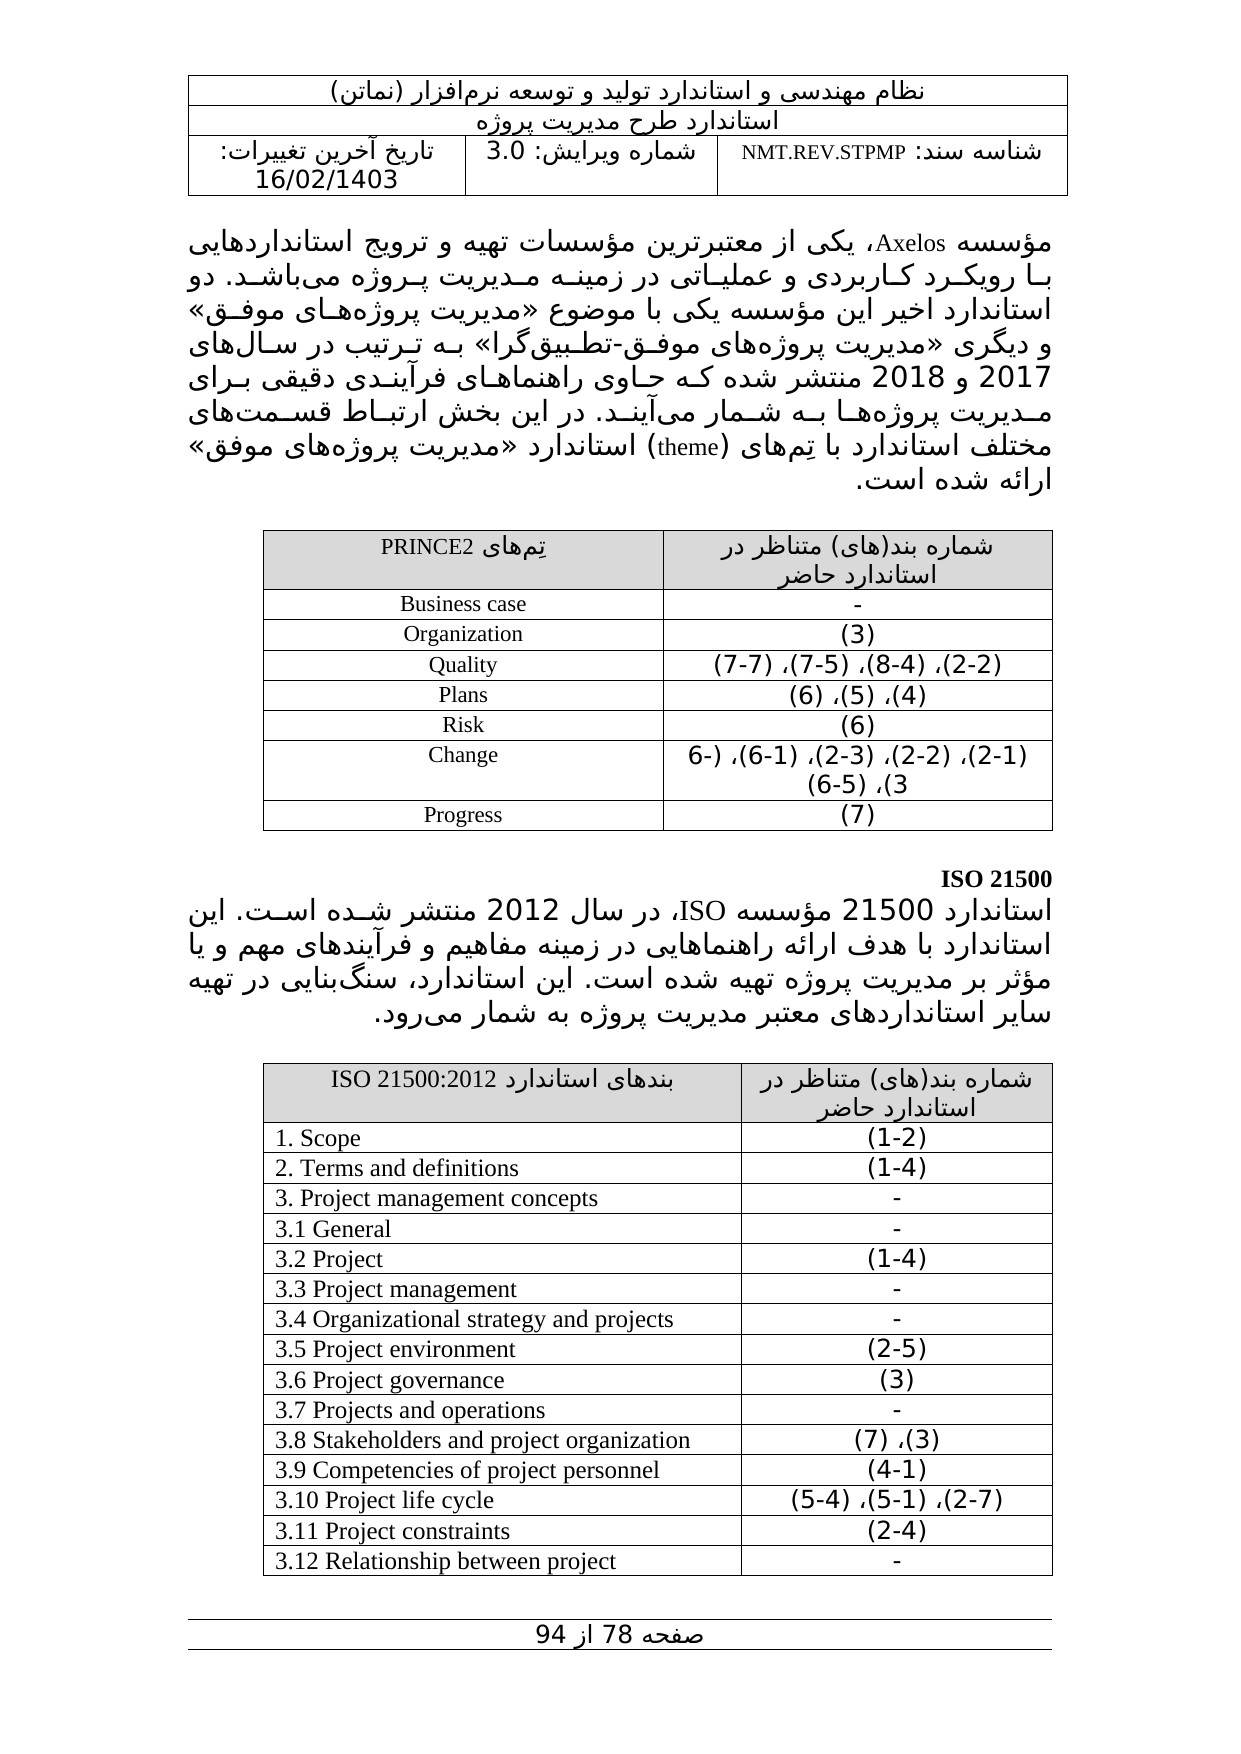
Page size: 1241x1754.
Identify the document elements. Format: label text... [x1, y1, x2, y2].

table_cell (4)، (5)، (6) [664, 681, 1052, 710]
table_cell Progress [264, 801, 663, 830]
table_cell - [664, 590, 1052, 619]
table_cell Organization [264, 620, 663, 649]
table_cell Business case [264, 590, 663, 619]
table_header بندهای استاندارد ISO 21500:2012 [264, 1064, 741, 1122]
table_cell Plans [264, 681, 663, 710]
table_cell 2. Terms and definitions [264, 1153, 741, 1182]
table_cell - [742, 1546, 1052, 1575]
table_cell 1. Scope [264, 1123, 741, 1152]
table_header شماره بند(های) متناظر در استاندارد حاضر [664, 531, 1052, 589]
table_cell (2-1)، (2-2)، (2-3)، (6-1)، (6-3)، (6-5) [664, 741, 1052, 799]
table_cell (3) [742, 1365, 1052, 1394]
table_header شماره بند(های) متناظر در استاندارد حاضر [742, 1064, 1052, 1122]
table_cell 3.11 Project constraints [264, 1516, 741, 1545]
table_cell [264, 1546, 741, 1575]
table_cell - [742, 1304, 1052, 1333]
table_cell Quality [264, 651, 663, 680]
table_cell 3.10 Project life cycle [264, 1486, 741, 1515]
text مؤسسه Axelos، یکی از معتبرترین مؤسسات تهیه و ترویج استانداردهایی با رویکرد کاربردی و عملیاتی در زمینه مدیریت پروژه می‌باشد. دو استاندارد اخیر این مؤسسه یکی با موضوع «مدیریت پروژه‌های موفق» و دیگری «مدیریت پروژه‌های موفق-تطبیق‌گرا» به ترتیب در سال‌های 2017 و 2018 منتشر شده‌ که حاوی راهنماهای فرآیندی دقیقی برای مدیریت پروژه‌ها به شمار می‌آیند. در این بخش ارتباط قسمت‌های مختلف استاندارد با تِم‌های (theme) استاندارد «مدیریت پروژه‌های موفق» ارائه شده است. [187, 224, 1053, 496]
table_cell 3.9 Competencies of project personnel [264, 1455, 741, 1484]
table_cell - [742, 1274, 1052, 1303]
table_cell 3.2 Project [264, 1244, 741, 1273]
table_cell - [742, 1184, 1052, 1213]
table_cell (2-5) [742, 1335, 1052, 1364]
table_cell 3.3 Project management [264, 1274, 741, 1303]
table_cell 3.7 Projects and operations [264, 1395, 741, 1424]
table_cell (2-7)، (5-1)، (5-4) [742, 1486, 1052, 1515]
table_cell (4-1) [742, 1455, 1052, 1484]
table_header تِم‌های PRINCE2 [264, 531, 663, 589]
table_cell (1-2) [742, 1123, 1052, 1152]
table_cell Risk [264, 711, 663, 740]
table_cell (2-4) [742, 1516, 1052, 1545]
table_cell 3.4 Organizational strategy and projects [264, 1304, 741, 1333]
table_cell (3)، (7) [742, 1425, 1052, 1454]
table_cell (7) [664, 801, 1052, 830]
table_cell (1-4) [742, 1153, 1052, 1182]
text استاندارد 21500 مؤسسه ISO، در سال 2012 منتشر شده است. این استاندارد با هدف ارائه راهنماهایی در زمینه مفاهیم و فرآیندهای مهم و یا مؤثر بر مدیریت پروژه تهیه شده است. این استاندارد، سنگ‌بنایی در تهیه سایر استانداردهای معتبر مدیریت پروژه به شمار می‌رود. [187, 893, 1053, 1029]
table_cell 3.1 General [264, 1214, 741, 1243]
table_cell (3) [664, 620, 1052, 649]
table_cell 3.5 Project environment [264, 1335, 741, 1364]
table_cell (2-2)، (8-4)، (7-5)، (7-7) [664, 651, 1052, 680]
table_cell 3.8 Stakeholders and project organization [264, 1425, 741, 1454]
table_cell 3.6 Project governance [264, 1365, 741, 1394]
text ISO 21500 [187, 864, 1053, 893]
table_cell (6) [664, 711, 1052, 740]
table_cell Change [264, 741, 663, 799]
table_cell 3. Project management concepts [264, 1184, 741, 1213]
table_cell - [742, 1214, 1052, 1243]
table_cell - [742, 1395, 1052, 1424]
table_cell (1-4) [742, 1244, 1052, 1273]
